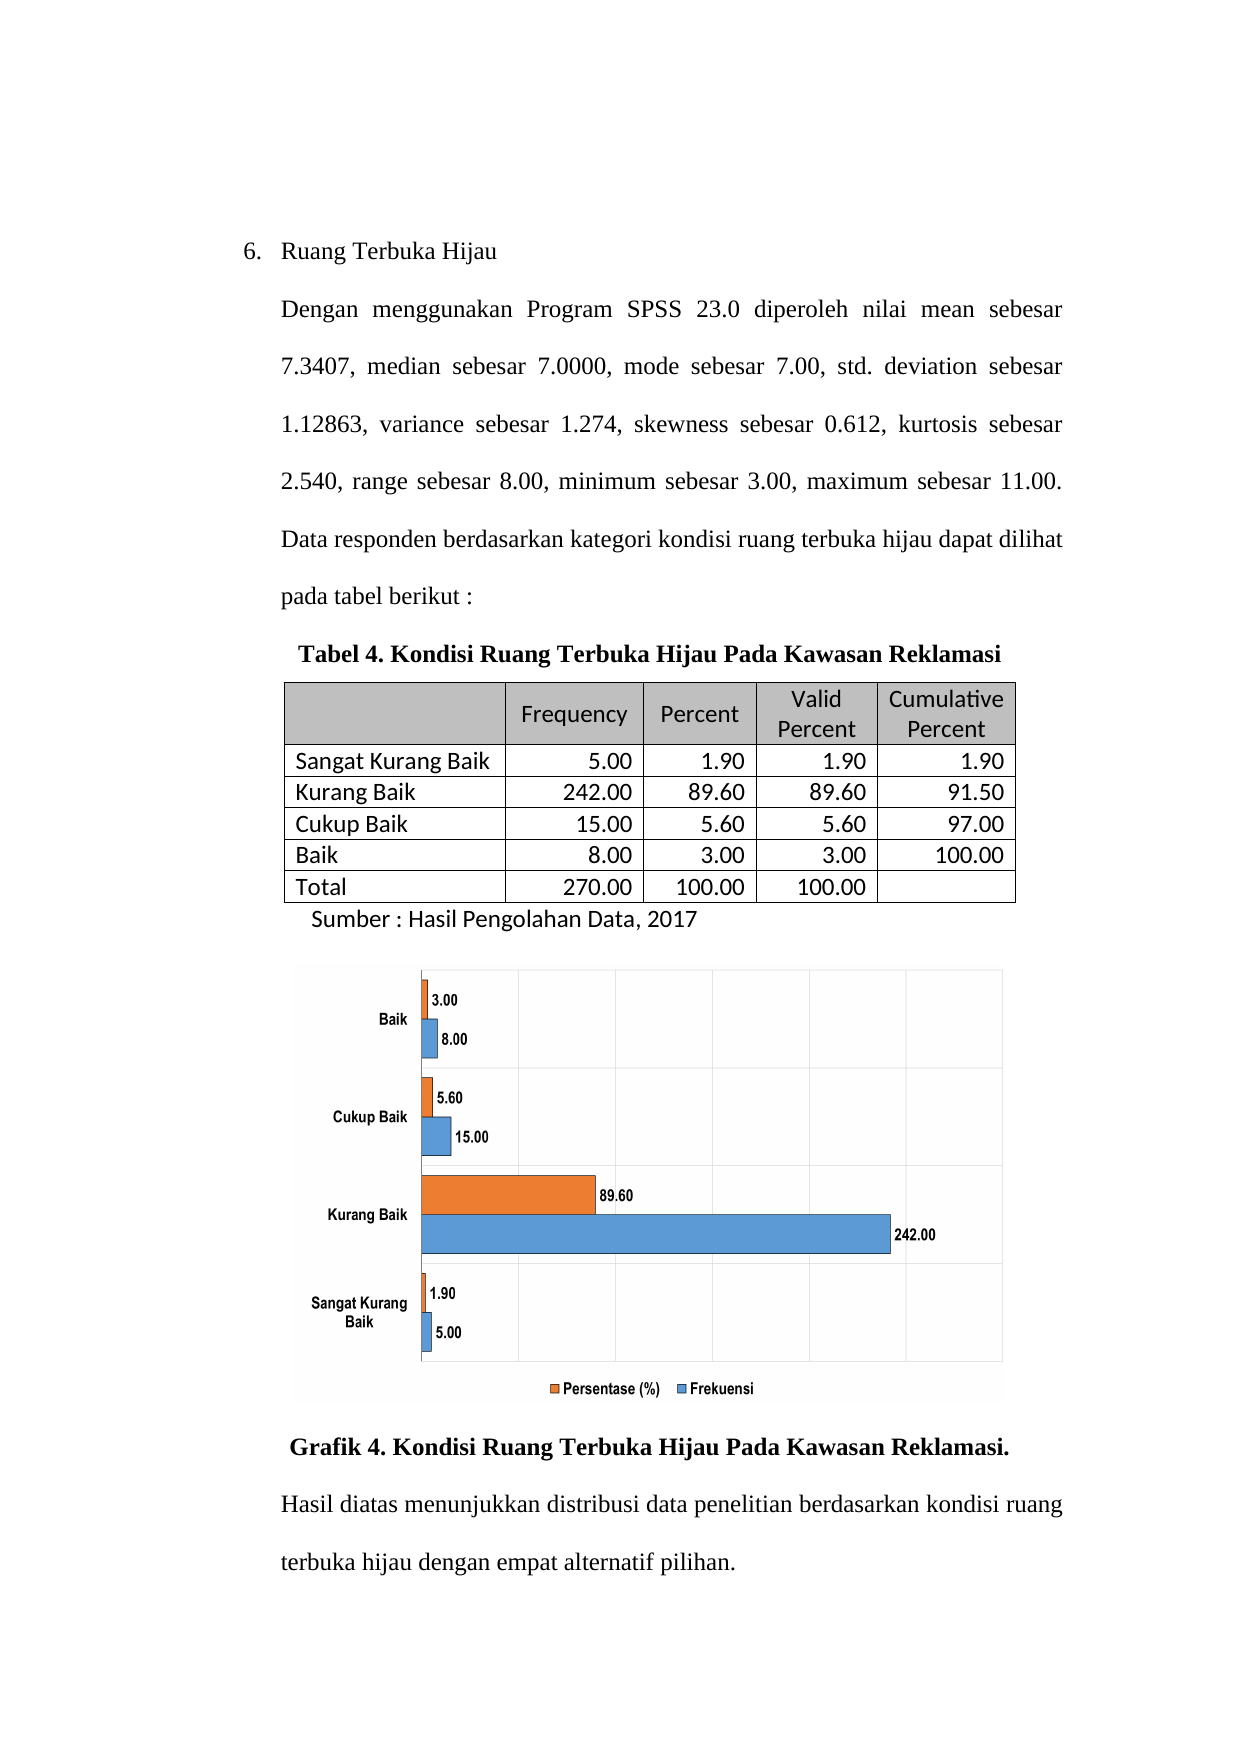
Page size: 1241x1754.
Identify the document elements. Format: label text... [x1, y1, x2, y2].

table_cell Total [285, 871, 505, 902]
table_cell 270.00 [506, 871, 643, 902]
table_cell Cukup Baik [285, 808, 505, 839]
table_cell 1.90 [878, 745, 1015, 776]
table_cell 242.00 [506, 777, 643, 807]
table_header Cumulative Percent [878, 683, 1015, 744]
table_cell 100.00 [644, 871, 756, 902]
table_cell Kurang Baik [285, 777, 505, 807]
table_cell 1.90 [757, 745, 877, 776]
table_header Frequency [506, 683, 643, 744]
table_cell 91.50 [878, 777, 1015, 807]
list Tabel 4. Kondisi Ruang Terbuka Hijau Pada Kawasan Reklamasi [236, 639, 1063, 667]
table_cell [878, 871, 1015, 902]
table_cell 1.90 [644, 745, 756, 776]
list Ruang Terbuka Hijau [243, 236, 1063, 265]
table_cell 5.00 [506, 745, 643, 776]
table_cell 5.60 [757, 808, 877, 839]
table_cell Sangat Kurang Baik [285, 745, 505, 776]
table_cell 100.00 [878, 840, 1015, 870]
table_cell 89.60 [757, 777, 877, 807]
table_header Valid Percent [757, 683, 877, 744]
table_header Percent [644, 683, 756, 744]
table_cell 3.00 [644, 840, 756, 870]
text Hasil diatas menunjukkan distribusi data penelitian berdasarkan kondisi ruang terbuka hijau dengan empat alternatif pilihan. [281, 1489, 1063, 1576]
text Sumber : Hasil Pengolahan Data, 2017 [236, 903, 1063, 933]
table_cell 100.00 [757, 871, 877, 902]
picture [292, 963, 1007, 1404]
table_header [285, 683, 505, 744]
table_cell 97.00 [878, 808, 1015, 839]
table_cell 8.00 [506, 840, 643, 870]
table_cell 3.00 [757, 840, 877, 870]
table_cell 89.60 [644, 777, 756, 807]
list Dengan menggunakan Program SPSS 23.0 diperoleh nilai mean sebesar 7.3407, median sebesar 7.0000, mode sebesar 7.00, std. deviation sebesar 1.12863, variance sebesar 1.274, skewness sebesar 0.612, kurtosis sebesar 2.540, range sebesar 8.00, minimum sebesar 3.00, maximum sebesar 11.00. Data responden berdasarkan kategori kondisi ruang terbuka hijau dapat dilihat pada tabel berikut : [281, 294, 1063, 610]
table_cell 5.60 [644, 808, 756, 839]
text Grafik 4. Kondisi Ruang Terbuka Hijau Pada Kawasan Reklamasi. [236, 1432, 1063, 1461]
table_cell Baik [285, 840, 505, 870]
table_cell 15.00 [506, 808, 643, 839]
